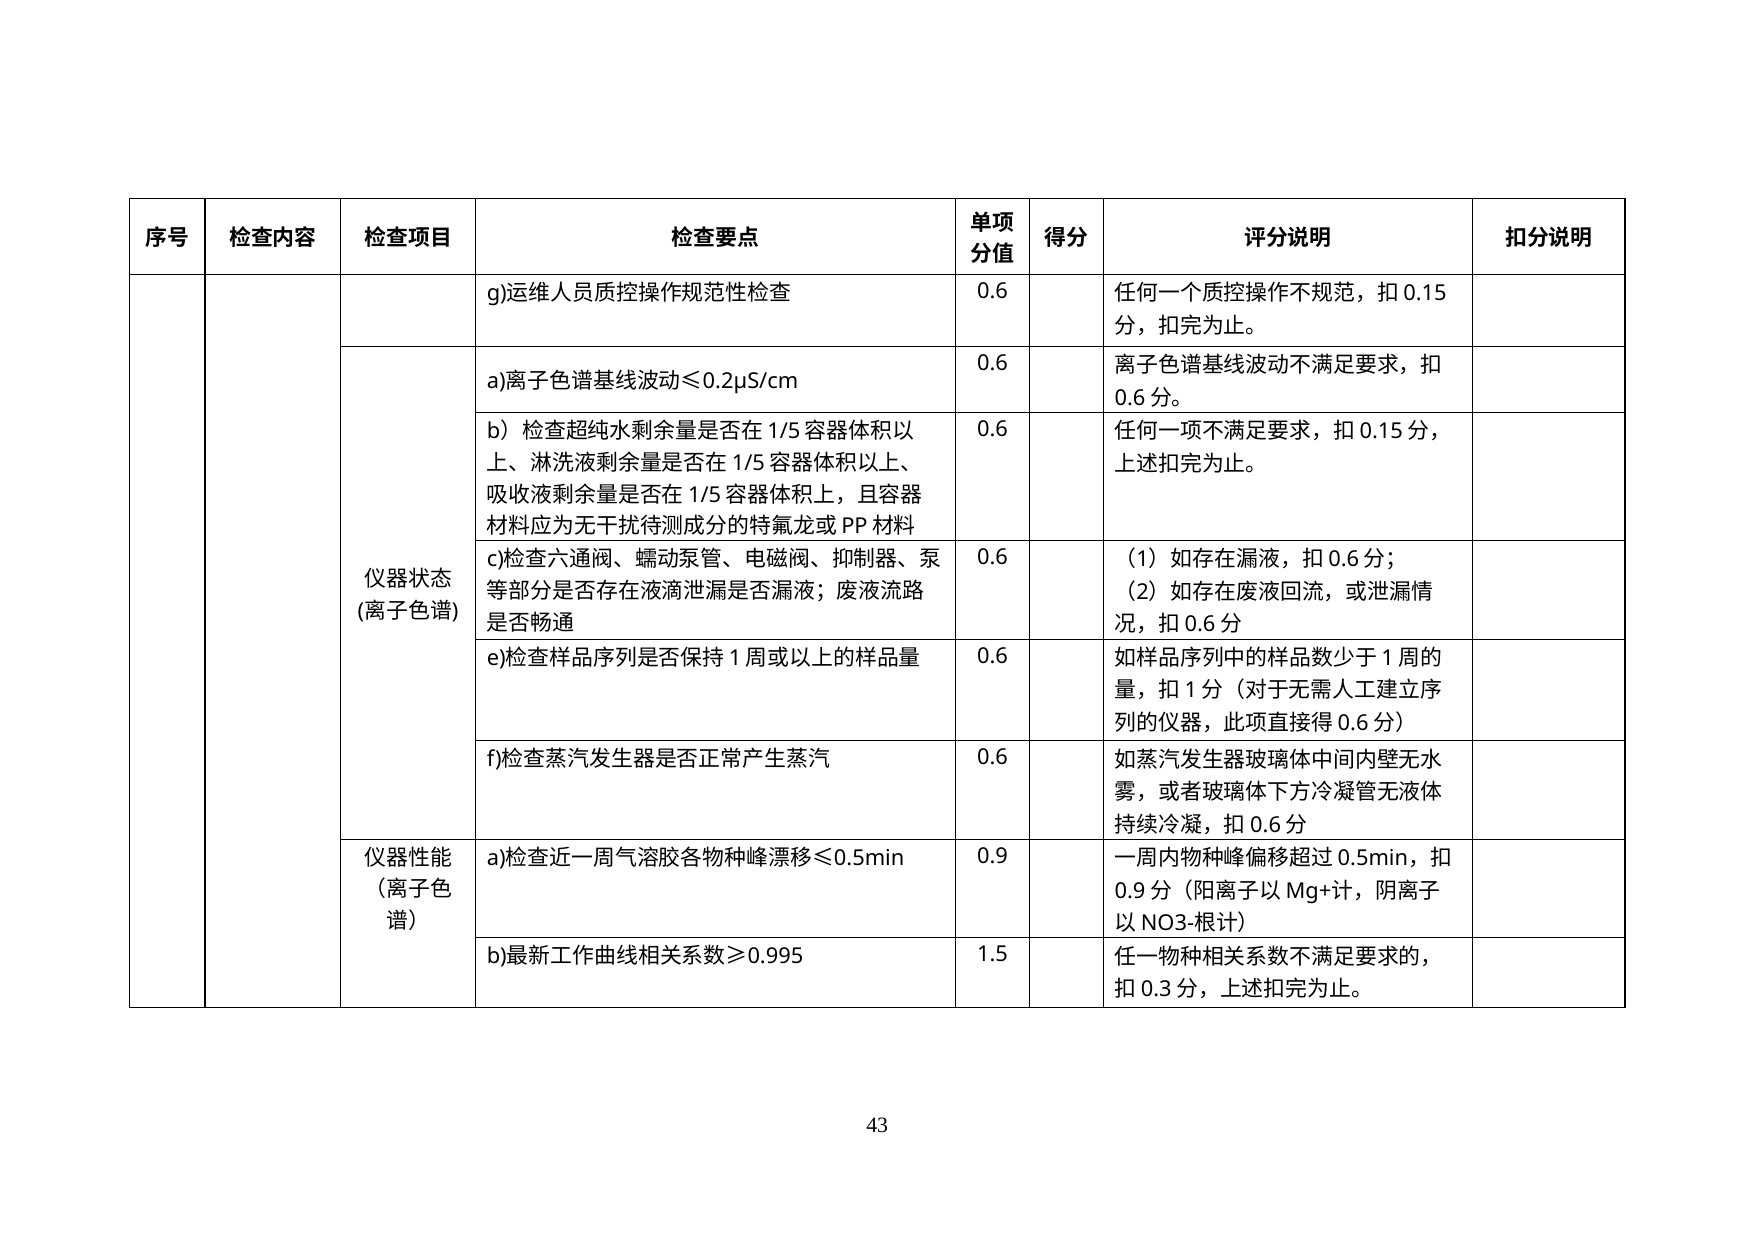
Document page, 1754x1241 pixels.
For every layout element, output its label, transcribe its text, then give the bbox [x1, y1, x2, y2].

table_header 序号 [130, 199, 204, 274]
table_cell 任何一个质控操作不规范，扣0.15分，扣完为止。 [1104, 275, 1472, 346]
table_cell c)检查六通阀、蠕动泵管、电磁阀、抑制器、泵等部分是否存在液滴泄漏是否漏液；废液流路是否畅通 [476, 541, 955, 639]
table_cell 0.6 [956, 347, 1029, 412]
table_cell [1473, 840, 1624, 937]
table_cell [1030, 413, 1103, 540]
table_cell [1030, 741, 1103, 839]
table_cell 仪器性能（离子色谱） [341, 840, 475, 1007]
table_cell [1030, 275, 1103, 346]
table_header 检查内容 [206, 199, 340, 274]
table_cell 任何一项不满足要求，扣0.15分，上述扣完为止。 [1104, 413, 1472, 540]
table_cell a)离子色谱基线波动≤0.2μS/cm [476, 347, 955, 412]
table_header 检查要点 [476, 199, 955, 274]
table_cell [1473, 938, 1624, 1007]
table_header 检查项目 [341, 199, 475, 274]
table_cell g)运维人员质控操作规范性检查 [476, 275, 955, 346]
table_cell [1030, 938, 1103, 1007]
table_cell 0.6 [956, 741, 1029, 839]
table_header 单项 分值 [956, 199, 1029, 274]
table_cell [1473, 275, 1624, 346]
table_cell 如蒸汽发生器玻璃体中间内壁无水雾，或者玻璃体下方冷凝管无液体持续冷凝，扣0.6分 [1104, 741, 1472, 839]
table_cell 0.6 [956, 541, 1029, 639]
table_header 扣分说明 [1473, 199, 1624, 274]
table_cell [1473, 347, 1624, 412]
table_cell [1473, 741, 1624, 839]
table_header 评分说明 [1104, 199, 1472, 274]
table_cell 任一物种相关系数不满足要求的，扣0.3分，上述扣完为止。 [1104, 938, 1472, 1007]
table_cell 仪器状态(离子色谱) [341, 347, 475, 839]
table_cell 离子色谱基线波动不满足要求，扣0.6分。 [1104, 347, 1472, 412]
table_cell 0.6 [956, 275, 1029, 346]
table_cell a)检查近一周气溶胶各物种峰漂移≤0.5min [476, 840, 955, 937]
table_cell 0.9 [956, 840, 1029, 937]
table_cell 1.5 [956, 938, 1029, 1007]
table_cell [1473, 413, 1624, 540]
table_header 得分 [1030, 199, 1103, 274]
table_cell [1473, 541, 1624, 639]
table_cell b）检查超纯水剩余量是否在1/5容器体积以上、淋洗液剩余量是否在1/5容器体积以上、吸收液剩余量是否在1/5容器体积上，且容器材料应为无干扰待测成分的特氟龙或PP材料 [476, 413, 955, 540]
table_cell 如样品序列中的样品数少于1周的量，扣1分（对于无需人工建立序列的仪器，此项直接得0.6分） [1104, 640, 1472, 740]
table_cell [1030, 640, 1103, 740]
table_cell 0.6 [956, 640, 1029, 740]
table_cell 一周内物种峰偏移超过0.5min，扣0.9分（阳离子以Mg+计，阴离子以NO3-根计） [1104, 840, 1472, 937]
table_cell （1）如存在漏液，扣0.6分； （2）如存在废液回流，或泄漏情况，扣0.6分 [1104, 541, 1472, 639]
table_cell [1030, 347, 1103, 412]
table_cell [1030, 541, 1103, 639]
table_cell [1473, 640, 1624, 740]
table_cell 0.6 [956, 413, 1029, 540]
table_cell f)检查蒸汽发生器是否正常产生蒸汽 [476, 741, 955, 839]
table_cell b)最新工作曲线相关系数≥0.995 [476, 938, 955, 1007]
table_cell [1030, 840, 1103, 937]
table_cell e)检查样品序列是否保持1周或以上的样品量 [476, 640, 955, 740]
